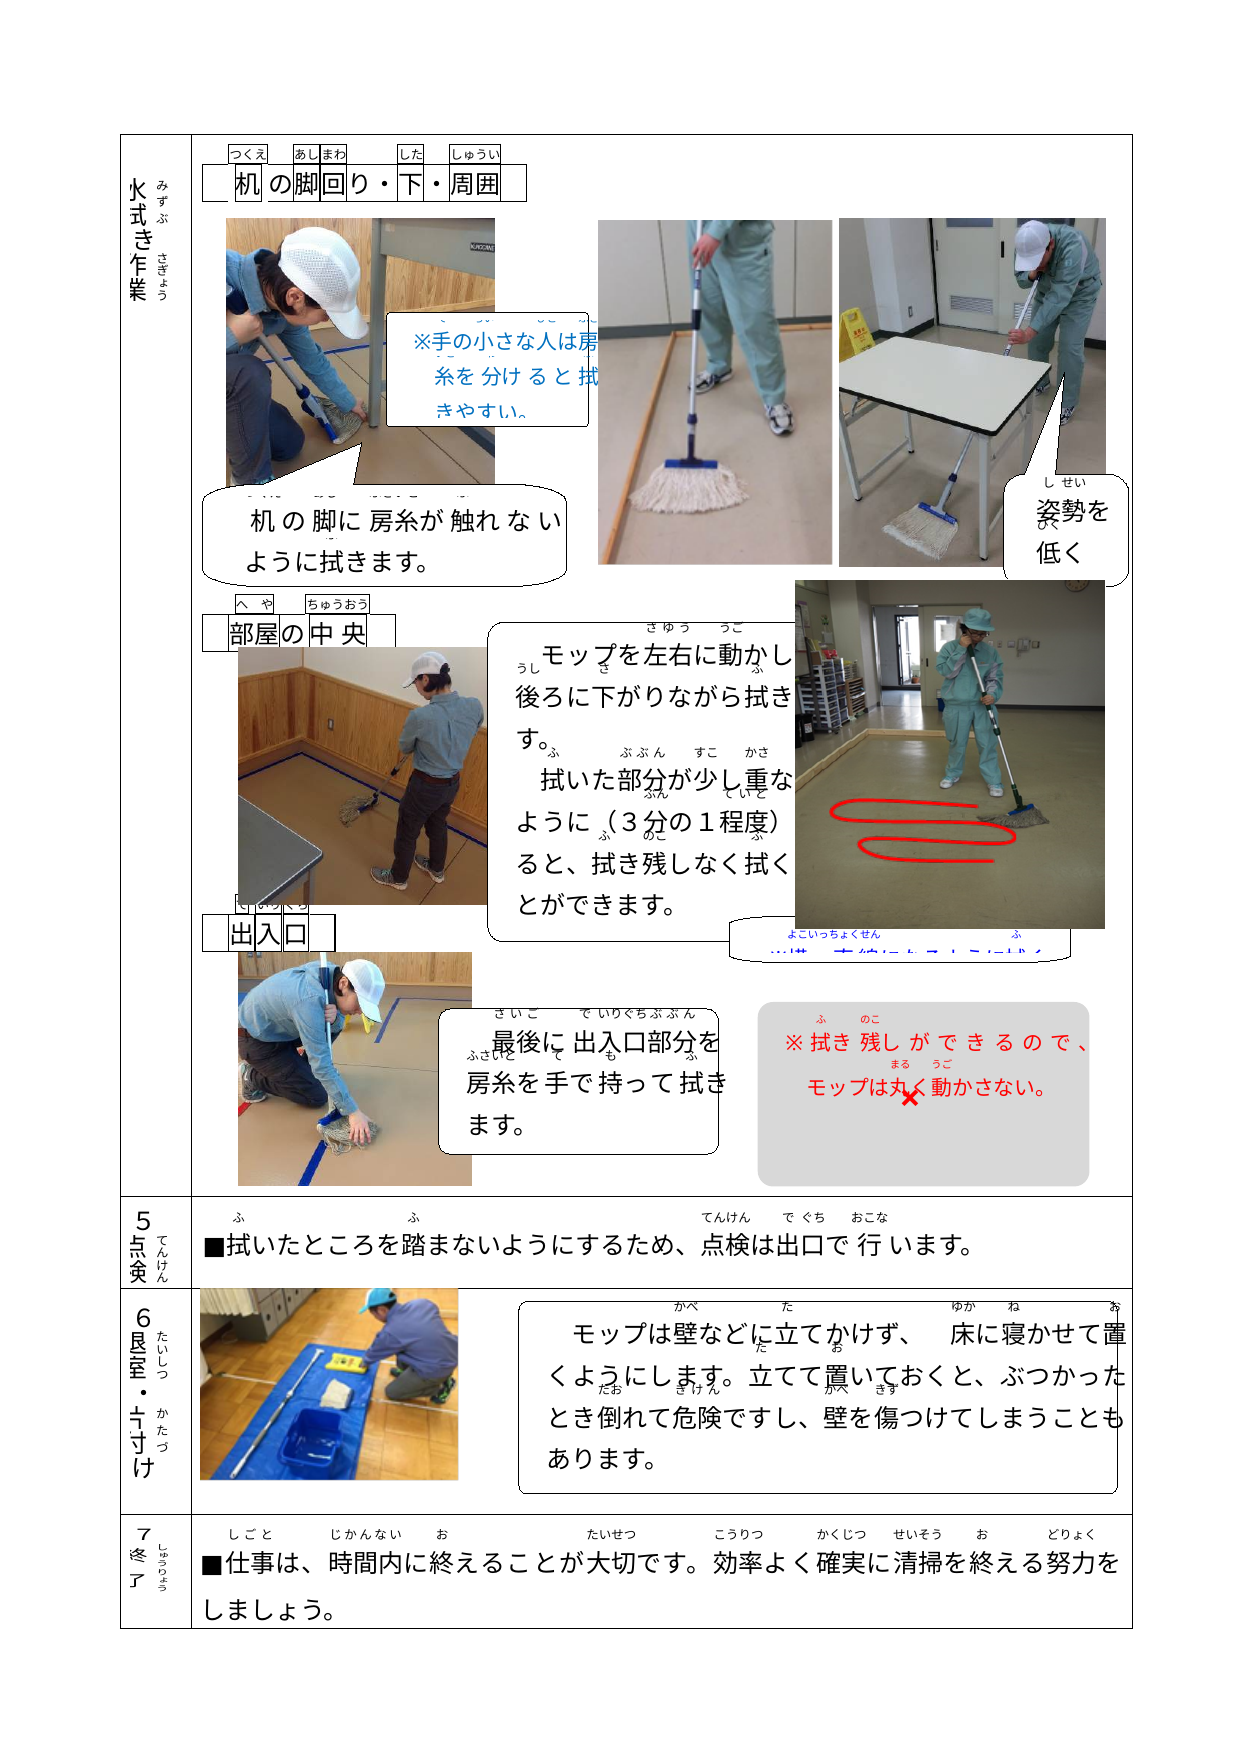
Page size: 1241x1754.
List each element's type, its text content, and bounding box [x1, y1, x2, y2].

table_cell ５ [121, 1197, 191, 1288]
picture [200, 1288, 460, 1482]
table_cell き [121, 135, 191, 1196]
table_cell ■いたところをまないようにするため、はでいます。 [192, 1197, 1132, 1288]
picture [839, 218, 1106, 567]
table_cell のり・・ の [192, 135, 1132, 1196]
table_cell ７ [121, 1515, 191, 1627]
picture [238, 952, 472, 1186]
table_cell [192, 1289, 1132, 1514]
picture [598, 220, 834, 568]
table_cell ６・け [121, 1289, 191, 1514]
picture [226, 218, 495, 487]
picture [238, 647, 487, 905]
table_cell ■は、にえることがです。よくにをえるを しましょう。 [192, 1515, 1132, 1627]
